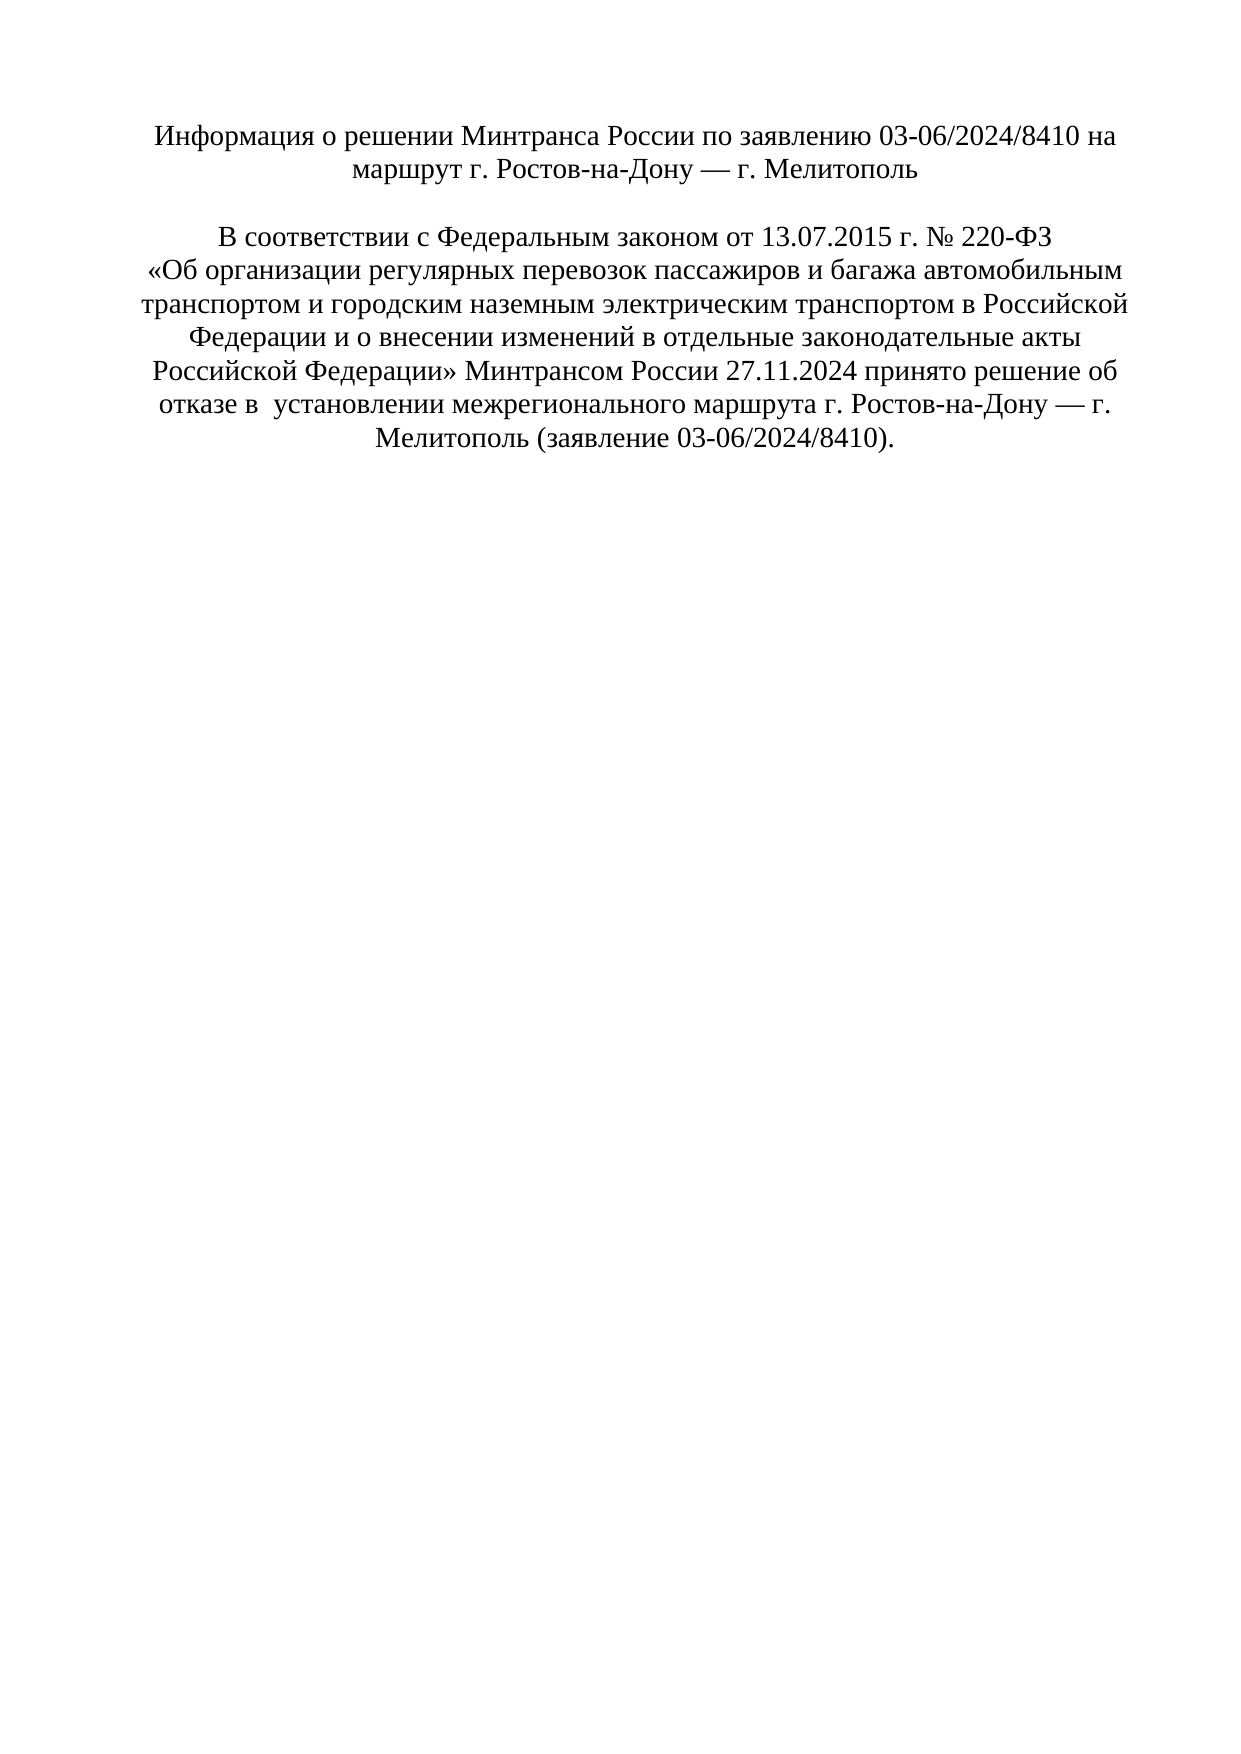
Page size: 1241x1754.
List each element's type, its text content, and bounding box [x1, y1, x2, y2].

text Информация о решении Минтранса России по заявлению 03-06/2024/8410 на маршрут г. Ростов-на-Дону — г. Мелитополь [118, 118, 1152, 185]
text В соответствии с Федеральным законом от 13.07.2015 г. № 220-ФЗ «Об организации регулярных перевозок пассажиров и багажа автомобильным транспортом и городским наземным электрическим транспортом в Российской Федерации и о внесении изменений в отдельные законодательные акты Российской Федерации» Минтрансом России 27.11.2024 принято решение об отказе в установлении межрегионального маршрута г. Ростов-на-Дону — г. Мелитополь (заявление 03-06/2024/8410). [118, 219, 1152, 453]
